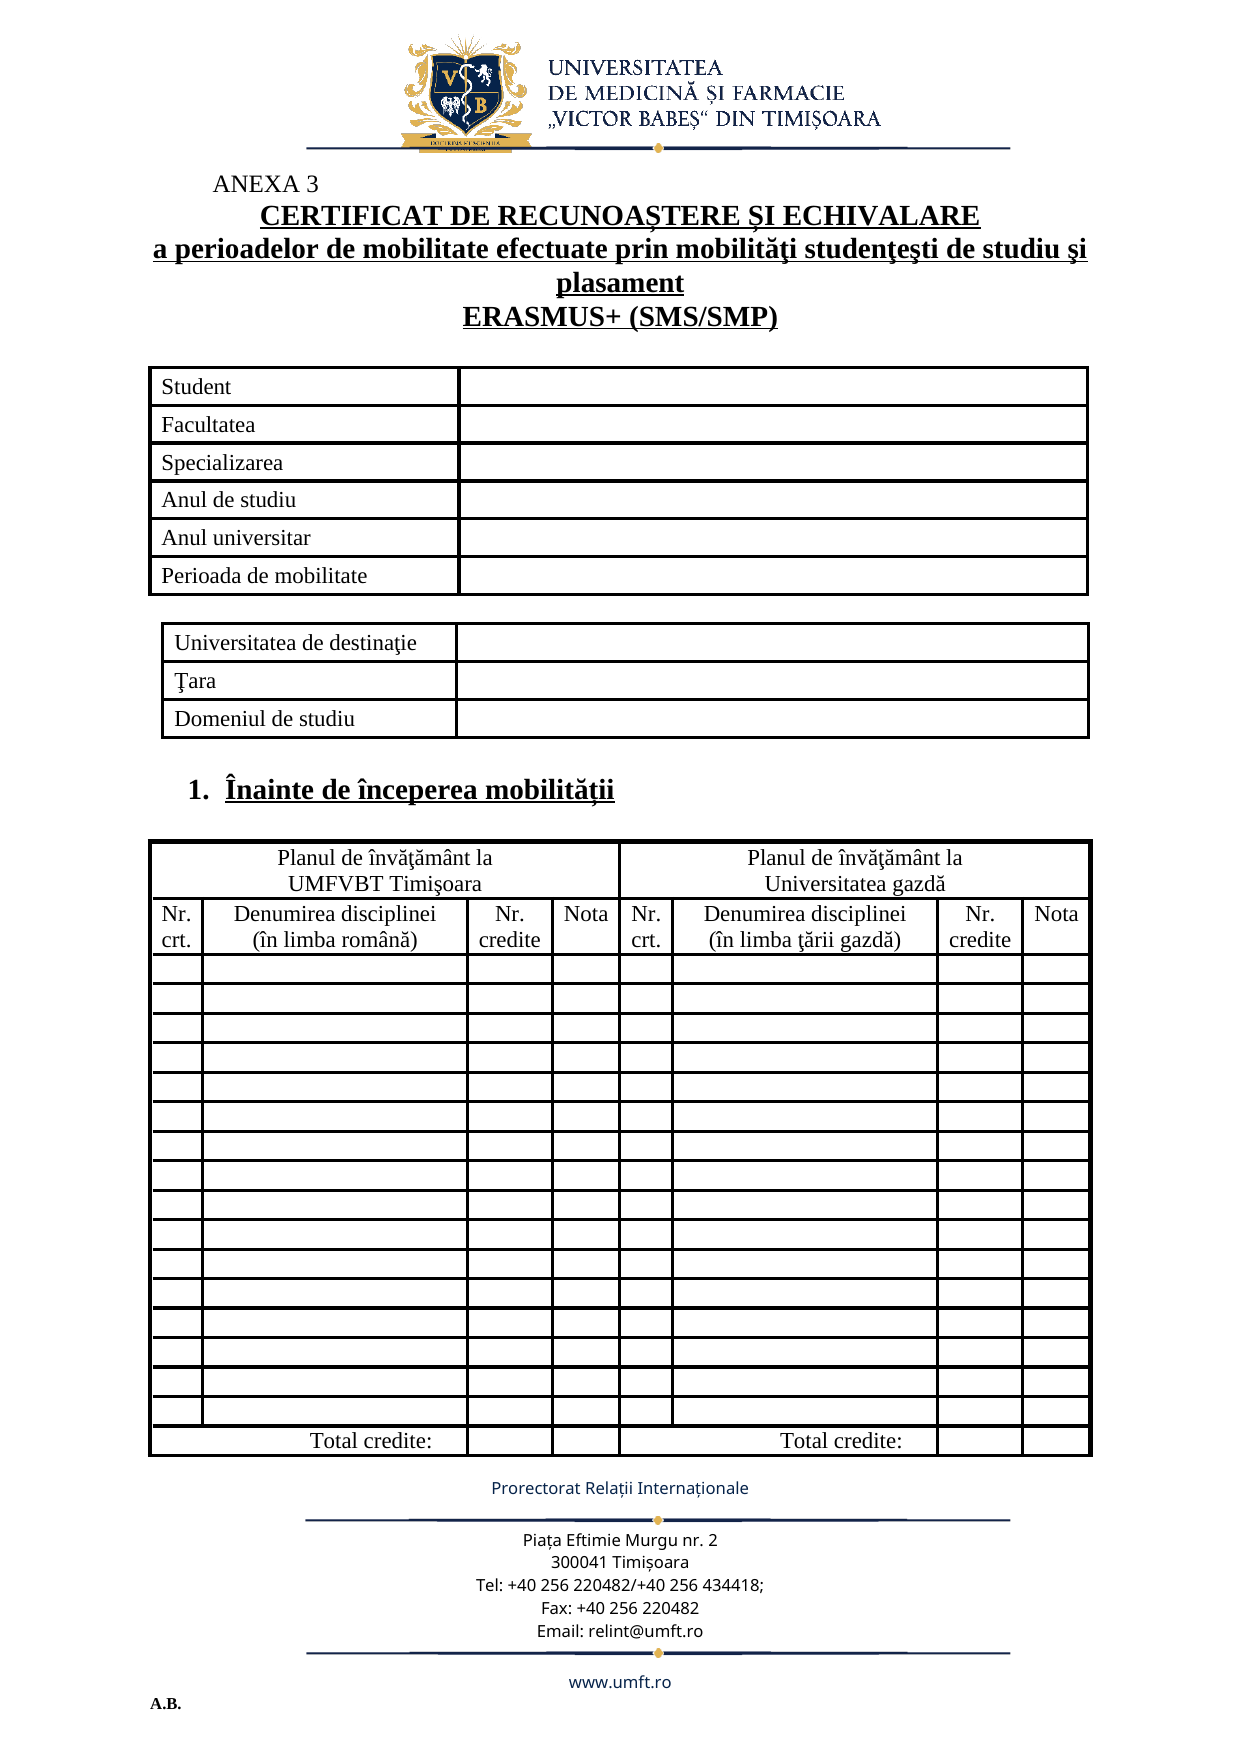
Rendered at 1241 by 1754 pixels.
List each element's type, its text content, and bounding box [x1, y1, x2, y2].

table_cell Perioada de mobilitate [152, 558, 457, 593]
table_cell Domeniul de studiu [164, 701, 455, 736]
table_cell [554, 1280, 618, 1306]
table_cell [1024, 1369, 1088, 1395]
table_cell [939, 1162, 1021, 1188]
table_cell [939, 1280, 1021, 1306]
table_cell [1024, 1280, 1088, 1306]
table_cell [674, 956, 936, 982]
table_cell [621, 1428, 672, 1454]
table_cell [204, 985, 466, 1012]
table_cell [674, 1398, 936, 1424]
table_cell [152, 1366, 201, 1395]
table_cell [1024, 1044, 1088, 1071]
table_header [461, 369, 1086, 404]
table_cell [152, 1042, 201, 1071]
table_cell [461, 445, 1086, 479]
table_cell [469, 1044, 551, 1071]
table_cell [152, 1219, 201, 1247]
table_cell [469, 1133, 551, 1159]
table_cell [469, 1221, 551, 1247]
table_cell [152, 1101, 201, 1129]
table_cell [621, 1133, 671, 1159]
table_cell [152, 1278, 201, 1306]
table_cell [204, 1280, 466, 1306]
table_cell [152, 1249, 201, 1277]
table_cell Facultatea [152, 407, 457, 441]
table_cell [1024, 1310, 1088, 1336]
table_cell [1024, 1251, 1088, 1277]
table_cell [674, 1251, 936, 1277]
table_cell [939, 1103, 1021, 1129]
table_cell [204, 1044, 466, 1071]
table_cell [939, 1369, 1021, 1395]
table_cell [939, 1310, 1021, 1336]
table_cell [554, 1103, 618, 1129]
table_cell [621, 1251, 671, 1277]
text a perioadelor de mobilitate efectuate prin mobilităţi studenţeşti de studiu şi plasament [150, 232, 1090, 299]
table_cell [152, 1072, 201, 1100]
table_header Student [152, 369, 457, 404]
table_cell [164, 663, 455, 698]
table_cell [1024, 1074, 1088, 1100]
table_cell [152, 1190, 201, 1218]
table_cell [621, 956, 671, 982]
table_cell [939, 1221, 1021, 1247]
table_cell [554, 1369, 618, 1395]
table_cell [554, 1310, 618, 1336]
table_cell [554, 956, 618, 982]
text ANEXA 3 [150, 169, 1144, 198]
picture [303, 32, 1013, 153]
table_cell [554, 1133, 618, 1159]
text CERTIFICAT DE RECUNOAȘTERE ȘI ECHIVALARE [150, 198, 1090, 232]
table_cell [674, 1015, 936, 1041]
table_cell [469, 1339, 551, 1365]
table_cell [1024, 1162, 1088, 1188]
table_cell [674, 1369, 936, 1395]
table_cell [469, 985, 551, 1012]
table_cell Nota [1024, 900, 1088, 953]
table_cell [939, 1192, 1021, 1218]
table_cell [939, 1133, 1021, 1159]
table_cell [674, 1133, 936, 1159]
table_cell [621, 1398, 671, 1424]
table_cell [204, 1398, 466, 1424]
table_header Universitatea de destinaţie [164, 625, 455, 660]
table_cell [469, 1074, 551, 1100]
table_cell [1024, 956, 1088, 982]
table_cell [204, 1133, 466, 1159]
table_cell [621, 1103, 671, 1129]
table_cell Specializarea [152, 445, 457, 479]
table_cell [152, 1337, 201, 1365]
table_cell [621, 1015, 671, 1041]
table_cell [939, 1398, 1021, 1424]
table_cell [458, 663, 1087, 698]
table_cell Total credite: [203, 1428, 466, 1454]
table_cell [939, 1428, 1021, 1454]
text ERASMUS+ (SMS/SMP) [150, 299, 1090, 332]
table_cell [1024, 1192, 1088, 1218]
table_cell [152, 1425, 203, 1454]
table_cell [939, 985, 1021, 1012]
table_cell [674, 1162, 936, 1188]
table_cell [1024, 1428, 1088, 1454]
table_cell [621, 1310, 671, 1336]
table_cell [469, 1103, 551, 1129]
table_cell [469, 956, 551, 982]
list Înainte de începerea mobilității [187, 772, 1090, 806]
table_cell [461, 558, 1086, 593]
table_cell [461, 407, 1086, 441]
table_cell [469, 1162, 551, 1188]
table_cell [554, 1015, 618, 1041]
table_cell [674, 1103, 936, 1129]
table_cell [674, 1339, 936, 1365]
table_cell [204, 1192, 466, 1218]
table_cell [1024, 1221, 1088, 1247]
table_cell [204, 1074, 466, 1100]
table_cell [1024, 1103, 1088, 1129]
table_cell [152, 983, 201, 1012]
table_cell Anul de studiu [152, 483, 457, 517]
table_cell Nr. credite [939, 900, 1021, 953]
table_cell [674, 1074, 936, 1100]
table_cell [469, 1398, 551, 1424]
table_cell Total credite: [673, 1428, 936, 1454]
table_cell [554, 1251, 618, 1277]
table_header Planul de învăţământ la UMFVBT Timişoara [152, 844, 618, 897]
table_cell [674, 1280, 936, 1306]
picture [302, 1516, 1013, 1525]
table_cell [939, 1251, 1021, 1277]
table_cell [152, 954, 201, 982]
table_cell [621, 1339, 671, 1365]
table_cell [469, 1369, 551, 1395]
table_cell [621, 985, 671, 1012]
table_cell [152, 1307, 201, 1336]
table_cell [1024, 1339, 1088, 1365]
table_cell [674, 1044, 936, 1071]
table_cell [939, 1339, 1021, 1365]
table_cell [204, 1103, 466, 1129]
table_header Planul de învăţământ la Universitatea gazdă [621, 844, 1088, 897]
table_cell [621, 1074, 671, 1100]
table_cell [554, 1192, 618, 1218]
table_cell [204, 1015, 466, 1041]
table_cell [204, 1339, 466, 1365]
table_cell [204, 1369, 466, 1395]
table_cell [621, 1280, 671, 1306]
table_cell [554, 1339, 618, 1365]
table_cell [1024, 1015, 1088, 1041]
table_cell [469, 1192, 551, 1218]
table_cell [554, 985, 618, 1012]
table_cell Denumirea disciplinei (în limba ţării gazdă) [674, 900, 936, 953]
table_cell [204, 1310, 466, 1336]
table_cell [152, 1396, 201, 1424]
table_cell [621, 1044, 671, 1071]
table_cell [554, 1044, 618, 1071]
table_cell [204, 956, 466, 982]
table_cell [204, 1221, 466, 1247]
table_cell [152, 1131, 201, 1159]
table_cell Nr. crt. [621, 900, 671, 953]
table_cell [674, 985, 936, 1012]
table_cell [621, 1369, 671, 1395]
table_cell [621, 1192, 671, 1218]
table_cell [1024, 1133, 1088, 1159]
table_cell [469, 1428, 551, 1454]
table_cell [939, 956, 1021, 982]
table_cell [674, 1192, 936, 1218]
table_cell [621, 1221, 671, 1247]
table_header [458, 625, 1087, 660]
table_cell [554, 1162, 618, 1188]
table_cell [152, 1013, 201, 1041]
table_cell [469, 1310, 551, 1336]
table_cell [621, 1162, 671, 1188]
table_cell [939, 1074, 1021, 1100]
table_cell [554, 1428, 618, 1454]
table_cell [554, 1398, 618, 1424]
table_cell [939, 1015, 1021, 1041]
picture [303, 1648, 1013, 1658]
table_cell [674, 1221, 936, 1247]
table_cell Nr. credite [469, 900, 551, 953]
table_cell [1024, 1398, 1088, 1424]
table_cell [461, 483, 1086, 517]
table_cell [554, 1221, 618, 1247]
table_cell Nr. crt. [152, 898, 201, 953]
table_cell [469, 1251, 551, 1277]
table_cell [461, 520, 1086, 555]
table_cell Denumirea disciplinei (în limba română) [204, 900, 466, 953]
table_cell [469, 1280, 551, 1306]
table_cell [204, 1251, 466, 1277]
table_cell [674, 1310, 936, 1336]
table_cell [204, 1162, 466, 1188]
table_cell Nota [554, 900, 618, 953]
table_cell [469, 1015, 551, 1041]
table_cell [554, 1074, 618, 1100]
table_cell [152, 1160, 201, 1188]
table_cell [458, 701, 1087, 736]
table_cell [939, 1044, 1021, 1071]
table_cell Anul universitar [152, 520, 457, 555]
table_cell [1024, 985, 1088, 1012]
